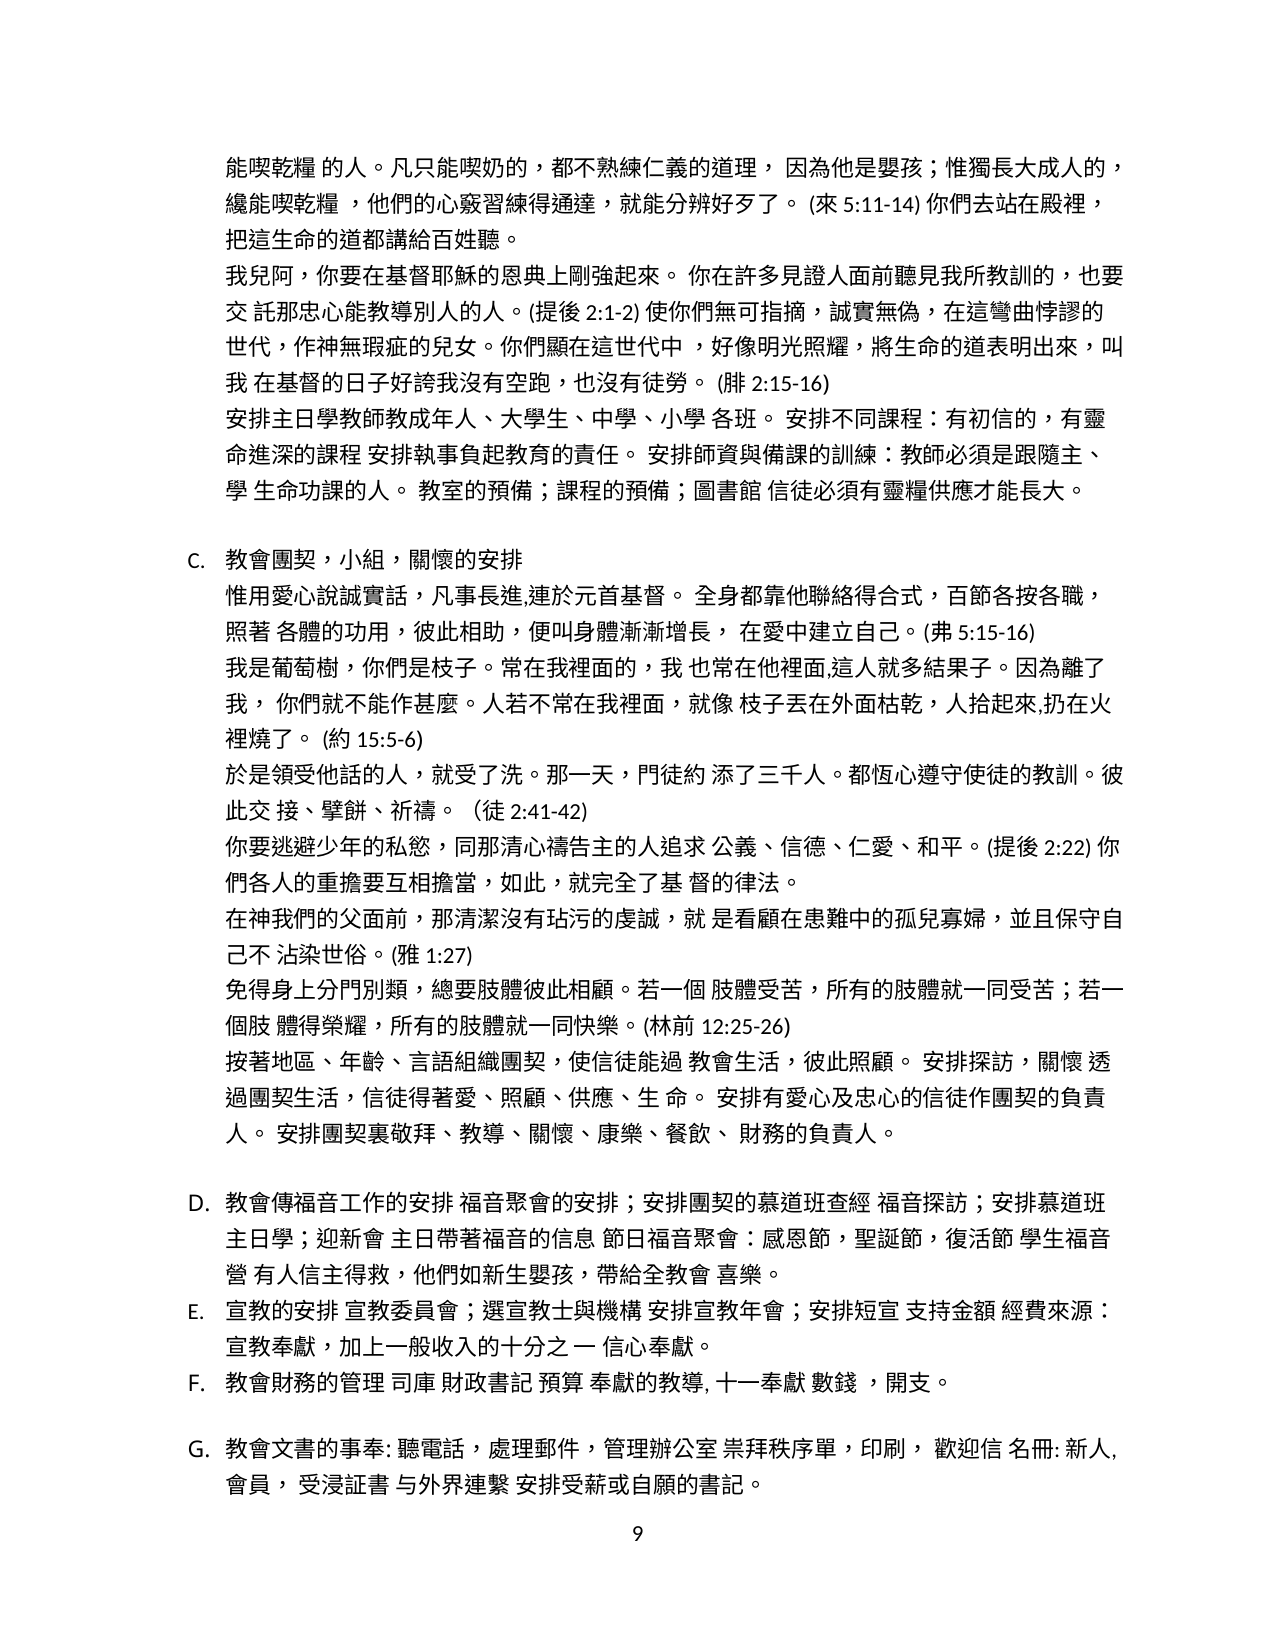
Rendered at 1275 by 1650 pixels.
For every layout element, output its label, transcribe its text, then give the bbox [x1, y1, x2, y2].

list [225, 150, 1125, 255]
list 宣教的安排 宣教委員會；選宣教士與機構 安排宣教年會；安排短宣 支持金額 經費來源：宣教奉獻，加上一般收入的十分之 一 信心奉獻。 [187, 1293, 1125, 1362]
list 我兒阿，你要在基督耶穌的恩典上剛強起來。 你在許多見證人面前聽見我所教訓的，也要交 託那忠心能教導別人的人。(提後2:1-2) 使你們無可指摘，誠實無偽，在這彎曲悖謬的 世代，作神無瑕疵的兒女。你們顯在這世代中 ，好像明光照耀，將生命的道表明出來，叫我 在基督的日子好誇我沒有空跑，也沒有徒勞。 (腓2:15-16) [225, 257, 1125, 398]
list 教會傳福音工作的安排 福音聚會的安排；安排團契的慕道班查經 福音探訪；安排慕道班主日學；迎新會 主日帶著福音的信息 節日福音聚會：感恩節，聖誕節，復活節 學生福音營 有人信主得救，他們如新生嬰孩，帶給全教會 喜樂。 [187, 1185, 1125, 1290]
list 我是葡萄樹，你們是枝子。常在我裡面的，我 也常在他裡面,這人就多結果子。因為離了我， 你們就不能作甚麼。人若不常在我裡面，就像 枝子丟在外面枯乾，人拾起來,扔在火裡燒了。 (約15:5-6) [225, 650, 1125, 755]
list 於是領受他話的人，就受了洗。那一天，門徒約 添了三千人。都恆心遵守使徒的教訓。彼此交 接、擘餅、祈禱。（徒2:41-42) [225, 757, 1125, 826]
list 教會文書的事奉: 聽電話，處理郵件，管理辦公室 祟拜秩序單，印刷， 歡迎信 名冊: 新人, 會員， 受浸証書 与外界連繫 安排受薪或自願的書記。 [187, 1431, 1125, 1500]
list 免得身上分門別類，總要肢體彼此相顧。若一個 肢體受苦，所有的肢體就一同受苦；若一個肢 體得榮耀，所有的肢體就一同快樂。(林前 12:25-26) [225, 972, 1125, 1041]
list 你要逃避少年的私慾，同那清心禱告主的人追求 公義、信德、仁愛、和平。(提後2:22) 你們各人的重擔要互相擔當，如此，就完全了基 督的律法。 [225, 829, 1125, 898]
list 在神我們的父面前，那清潔沒有玷污的虔誠，就 是看顧在患難中的孤兒寡婦，並且保守自己不 沾染世俗。(雅1:27) [225, 901, 1125, 970]
list 教會財務的管理 司庫 財政書記 預算 奉獻的教導, 十一奉獻 數錢 ，開支。 [187, 1364, 1125, 1398]
list 安排主日學教師教成年人、大學生、中學、小學 各班。 安排不同課程：有初信的，有靈命進深的課程 安排執事負起教育的責任。 安排師資與備課的訓練：教師必須是跟隨主、學 生命功課的人。 教室的預備；課程的預備；圖書館 信徒必須有靈糧供應才能長大。 [225, 401, 1125, 506]
list 惟用愛心說誠實話，凡事長進,連於元首基督。 全身都靠他聯絡得合式，百節各按各職，照著 各體的功用，彼此相助，便叫身體漸漸增長， 在愛中建立自己。(弗5:15-16) [225, 578, 1125, 647]
list 教會團契，小組，關懷的安排 [187, 542, 1125, 575]
list 按著地區、年齡、言語組織團契，使信徒能過 教會生活，彼此照顧。 安排探訪，關懷 透過團契生活，信徒得著愛、照顧、供應、生 命。 安排有愛心及忠心的信徒作團契的負責人。 安排團契裏敬拜、教導、關懷、康樂、餐飲、 財務的負責人。 [225, 1044, 1125, 1149]
